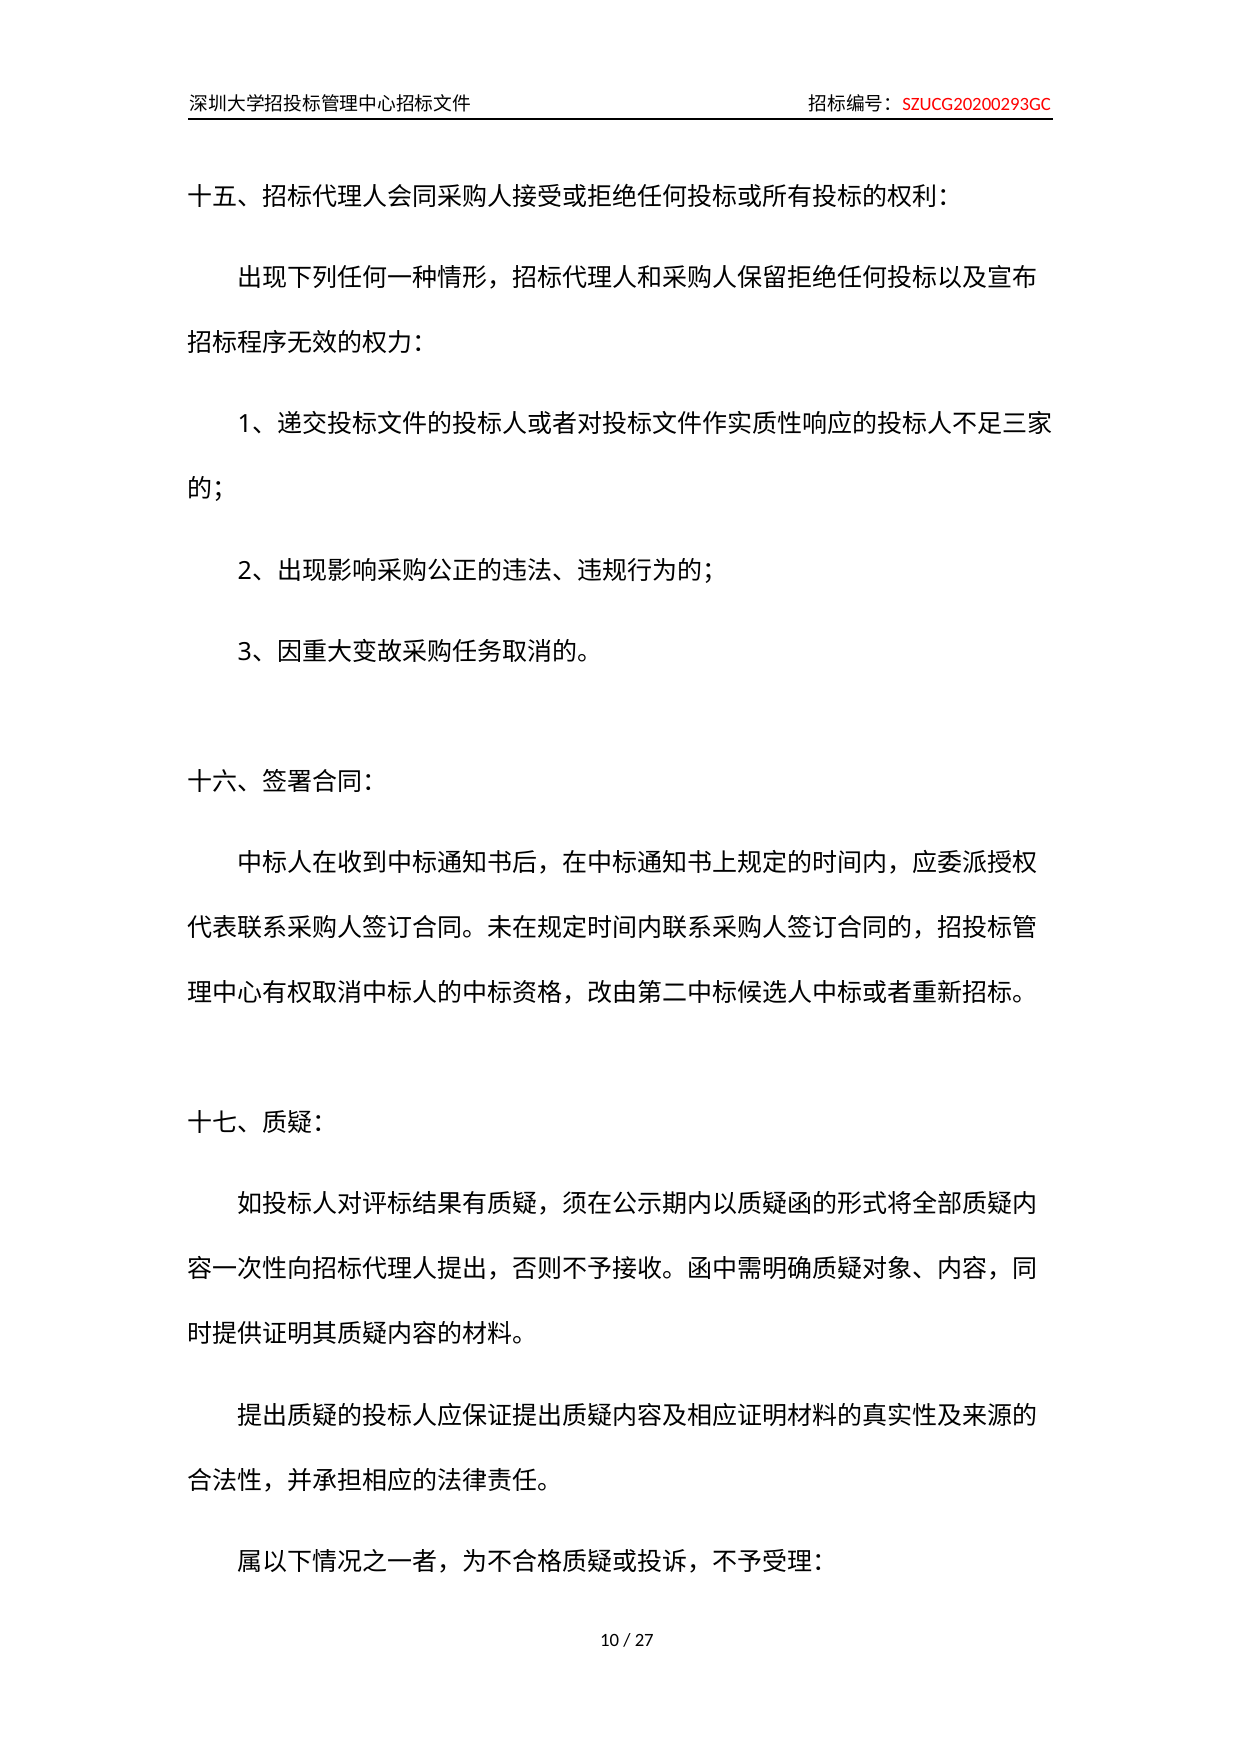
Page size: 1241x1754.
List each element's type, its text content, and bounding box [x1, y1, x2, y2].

text 十六、签署合同： [187, 747, 1053, 812]
text 如投标人对评标结果有质疑，须在公示期内以质疑函的形式将全部质疑内容一次性向招标代理人提出，否则不予接收。函中需明确质疑对象、内容，同时提供证明其质疑内容的材料。 [187, 1169, 1053, 1364]
text 1、递交投标文件的投标人或者对投标文件作实质性响应的投标人不足三家的； [187, 389, 1053, 519]
text 十五、招标代理人会同采购人接受或拒绝任何投标或所有投标的权利： [187, 162, 1053, 227]
text 3、因重大变故采购任务取消的。 [187, 617, 1053, 682]
text 2、出现影响采购公正的违法、违规行为的； [187, 536, 1053, 601]
text 提出质疑的投标人应保证提出质疑内容及相应证明材料的真实性及来源的合法性，并承担相应的法律责任。 [187, 1381, 1053, 1511]
text 中标人在收到中标通知书后，在中标通知书上规定的时间内，应委派授权代表联系采购人签订合同。未在规定时间内联系采购人签订合同的，招投标管理中心有权取消中标人的中标资格，改由第二中标候选人中标或者重新招标。 [187, 828, 1053, 1023]
text 十七、质疑： [187, 1088, 1053, 1153]
text 属以下情况之一者，为不合格质疑或投诉，不予受理： [187, 1527, 1053, 1592]
text 出现下列任何一种情形，招标代理人和采购人保留拒绝任何投标以及宣布招标程序无效的权力： [187, 243, 1053, 373]
